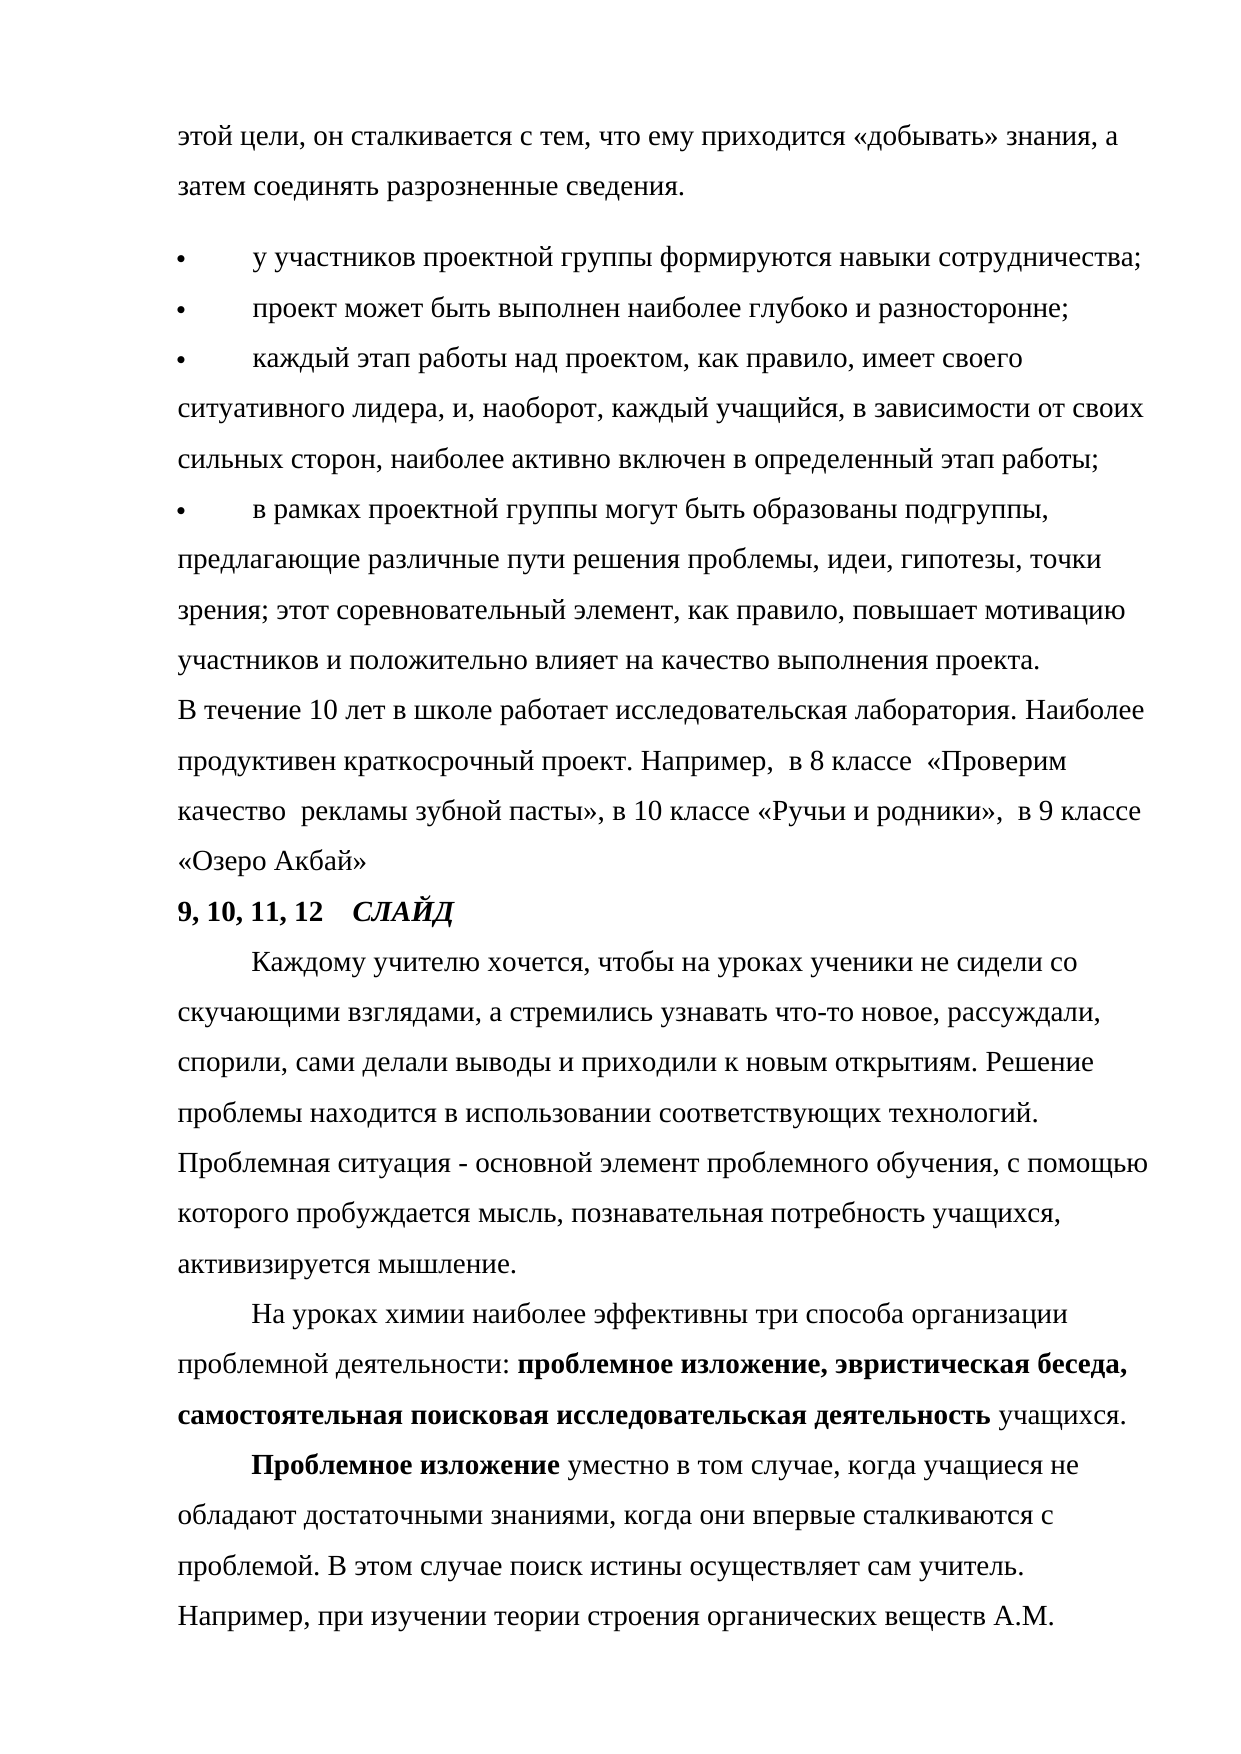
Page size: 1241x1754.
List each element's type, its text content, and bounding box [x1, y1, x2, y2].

text 9, 10, 11, 12 СЛАЙД [177, 894, 1152, 927]
text Проблемная ситуация - основной элемент проблемного обучения, с помощью которого пробуждается мысль, познавательная потребность учащихся, активизируется мышление. [177, 1145, 1152, 1279]
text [177, 1447, 1152, 1632]
list в рамках проектной группы могут быть образованы подгруппы, предлагающие различные пути решения проблемы, идеи, гипотезы, точки зрения; этот соревновательный элемент, как правило, повышает мотивацию участников и положительно влияет на качество выполнения проекта. [177, 491, 1152, 676]
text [177, 118, 1152, 202]
text В течение 10 лет в школе работает исследовательская лаборатория. Наиболее продуктивен краткосрочный проект. Например, в 8 классе «Проверим качество рекламы зубной пасты», в 10 классе «Ручьи и родники», в 9 классе «Озеро Акбай» [177, 692, 1152, 877]
list у участников проектной группы формируются навыки сотрудничества; [177, 239, 1152, 273]
text На уроках химии наиболее эффективны три способа организации проблемной деятельности: проблемное изложение, эвристическая беседа, самостоятельная поисковая исследовательская деятельность учащихся. [177, 1296, 1152, 1430]
list проект может быть выполнен наиболее глубоко и разносторонне; [177, 290, 1152, 323]
list каждый этап работы над проектом, как правило, имеет своего ситуативного лидера, и, наоборот, каждый учащийся, в зависимости от своих сильных сторон, наиболее активно включен в определенный этап работы; [177, 340, 1152, 474]
text Каждому учителю хочется, чтобы на уроках ученики не сидели со скучающими взглядами, а стремились узнавать что-то новое, рассуждали, спорили, сами делали выводы и приходили к новым открытиям. Решение проблемы находится в использовании соответствующих технологий. [177, 944, 1152, 1128]
